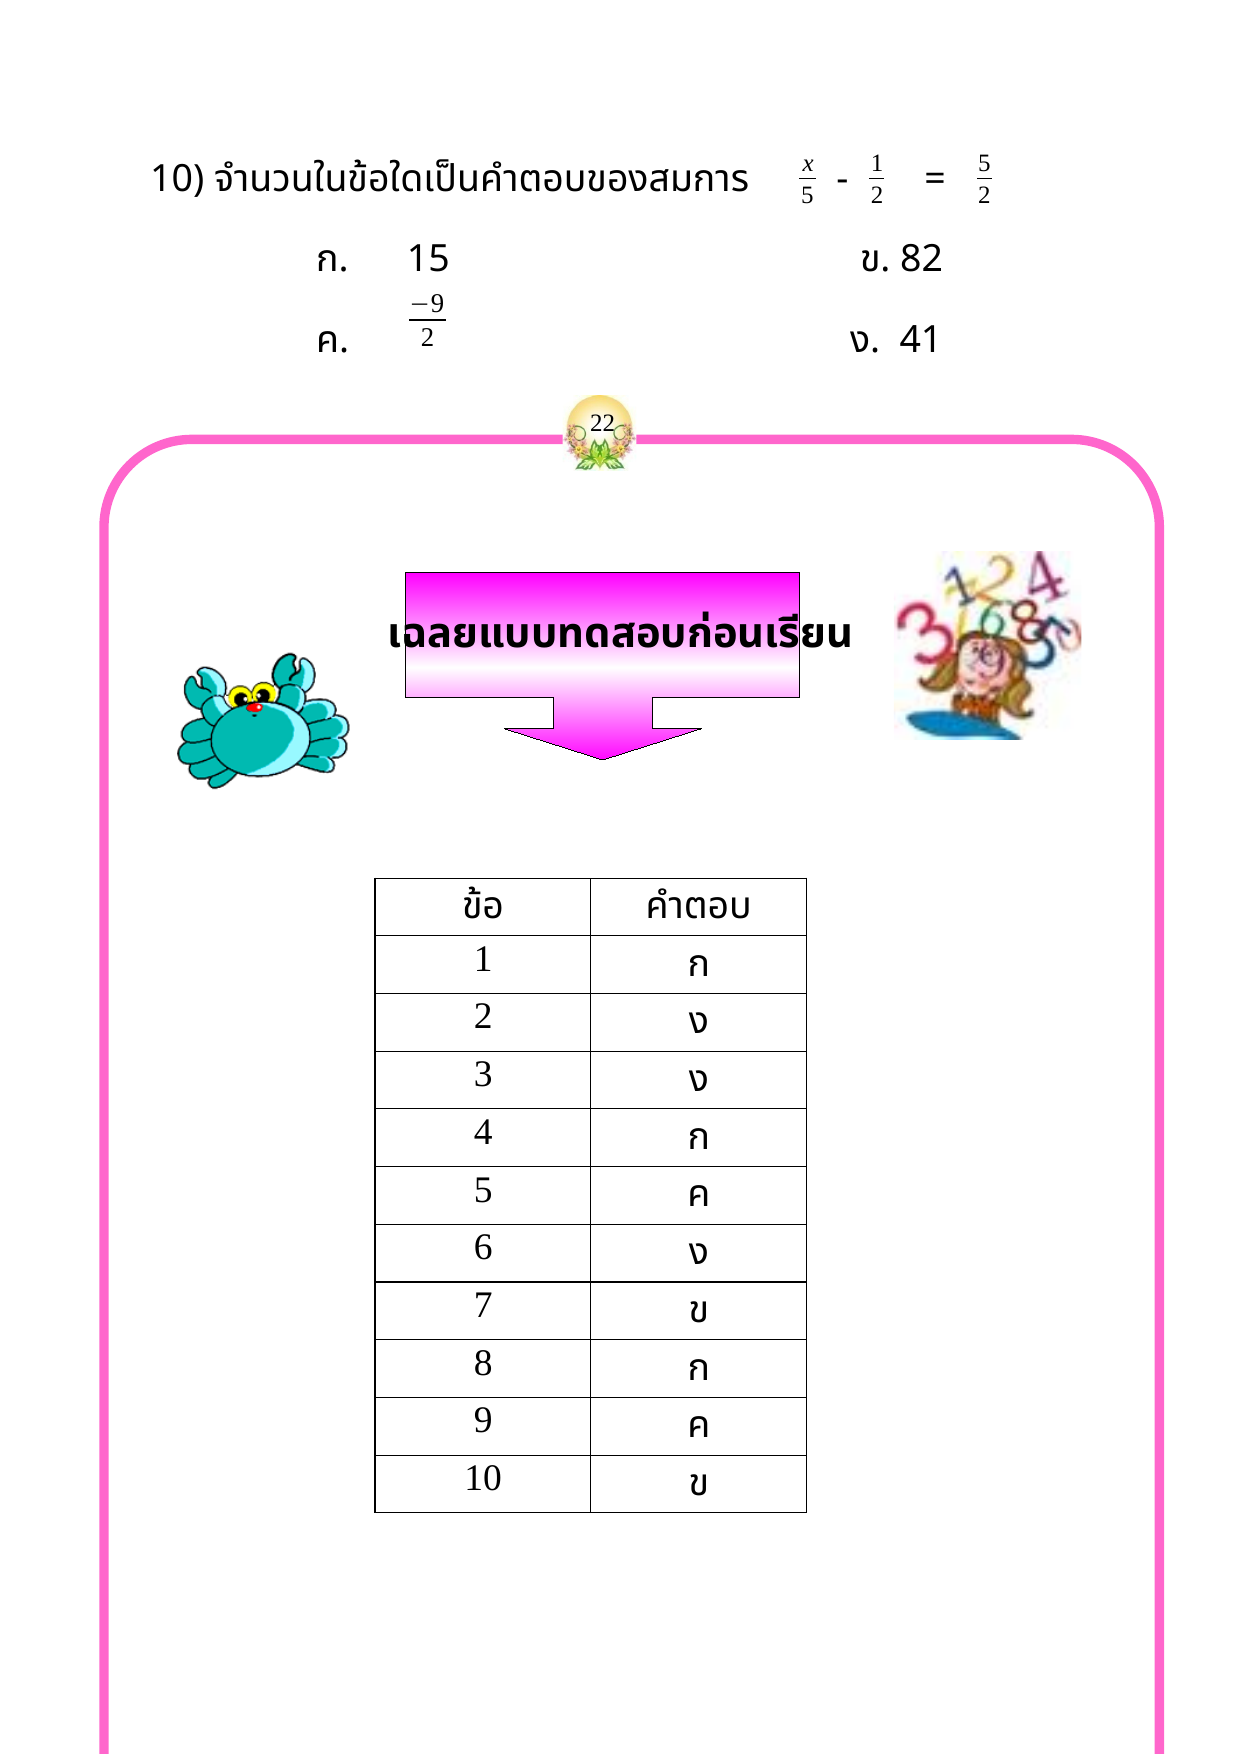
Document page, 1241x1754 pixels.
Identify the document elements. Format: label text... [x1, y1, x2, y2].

table_cell ข [591, 1283, 806, 1339]
picture [176, 647, 351, 795]
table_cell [139, 150, 1095, 421]
table_cell 1 [376, 936, 590, 993]
table_cell ง [591, 1225, 806, 1281]
table_cell 9 [376, 1398, 590, 1454]
table_cell 6 [376, 1225, 590, 1281]
table_cell ค [591, 1167, 806, 1224]
text เฉลยแบบทดสอบก่อนเรียน [150, 604, 893, 667]
table_cell 4 [376, 1109, 590, 1166]
table_cell ค [591, 1398, 806, 1454]
table_cell 5 [376, 1167, 590, 1224]
table_cell 7 [376, 1283, 590, 1339]
table_cell ข [591, 1456, 806, 1512]
table_cell 2 [376, 994, 590, 1051]
table_header ข้อ [376, 879, 590, 935]
table_cell 8 [376, 1340, 590, 1397]
table_cell 3 [376, 1052, 590, 1108]
table_cell ก [591, 1109, 806, 1166]
table_cell 10 [376, 1456, 590, 1512]
table_cell ก [591, 936, 806, 993]
table_cell ง [591, 1052, 806, 1108]
picture [893, 551, 1082, 740]
picture [562, 395, 637, 471]
table_cell ง [591, 994, 806, 1051]
table_header คำตอบ [591, 879, 806, 935]
table_cell ก [591, 1340, 806, 1397]
